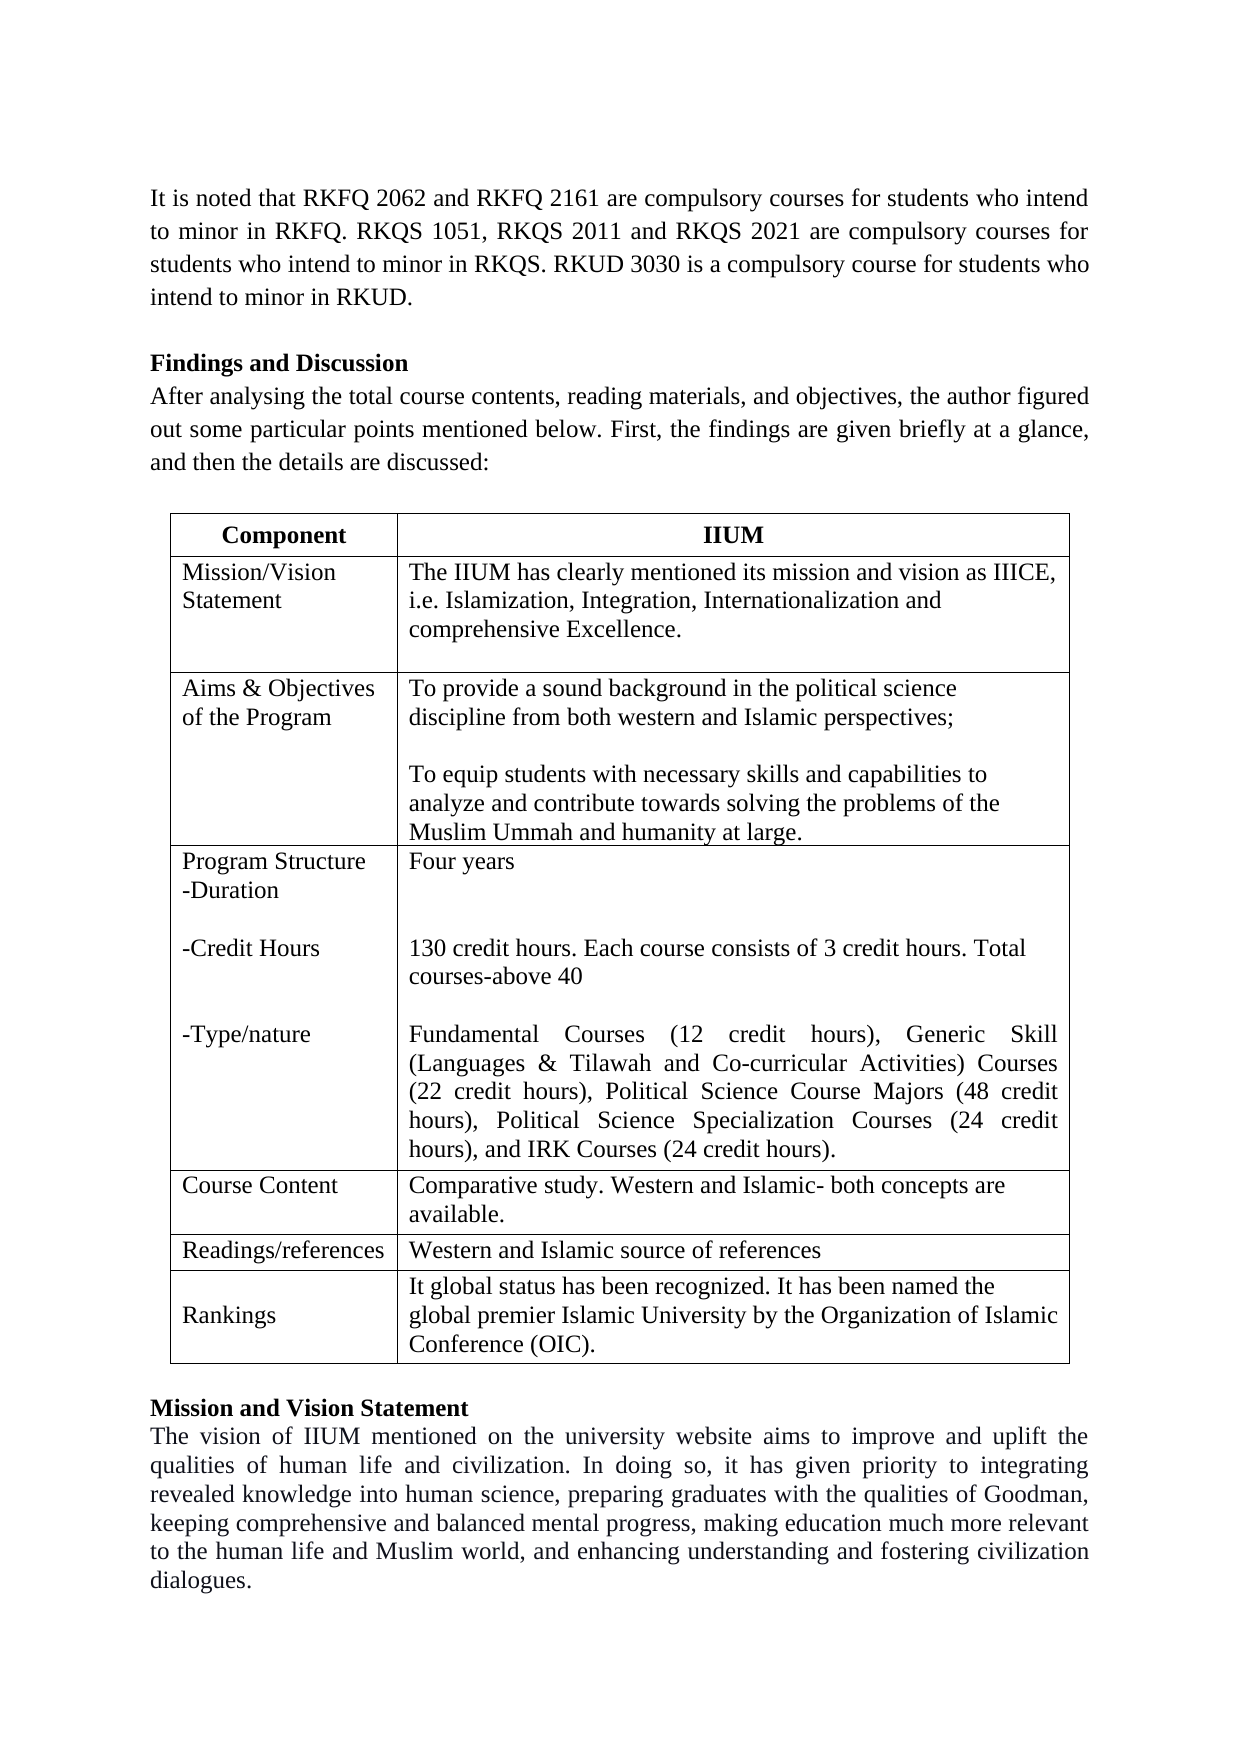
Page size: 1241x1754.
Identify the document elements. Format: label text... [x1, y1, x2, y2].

table_cell It global status has been recognized. It has been named the global premier Islamic University by the Organization of Islamic Conference (OIC). [398, 1271, 1069, 1363]
text The vision of IIUM mentioned on the university website aims to improve and uplift the qualities of human life and civilization. In doing so, it has given priority to integrating revealed knowledge into human science, preparing graduates with the qualities of Goodman, keeping comprehensive and balanced mental progress, making education much more relevant to the human life and Muslim world, and enhancing understanding and fostering civilization dialogues. [150, 1421, 1090, 1594]
table_cell Mission/Vision Statement [171, 557, 397, 672]
table_cell Readings/references [171, 1235, 397, 1270]
table_cell Course Content [171, 1171, 397, 1234]
table_cell To provide a sound background in the political science discipline from both western and Islamic perspectives; To equip students with necessary skills and capabilities to analyze and contribute towards solving the problems of the Muslim Ummah and humanity at large. [398, 673, 1069, 845]
table_cell Western and Islamic source of references [398, 1235, 1069, 1270]
table_header IIUM [398, 514, 1069, 556]
text It is noted that RKFQ 2062 and RKFQ 2161 are compulsory courses for students who intend to minor in RKFQ. RKQS 1051, RKQS 2011 and RKQS 2021 are compulsory courses for students who intend to minor in RKQS. RKUD 3030 is a compulsory course for students who intend to minor in RKUD. [150, 183, 1090, 311]
text Findings and Discussion [150, 348, 1090, 377]
table_cell Program Structure -Duration -Credit Hours -Type/nature [171, 846, 397, 1169]
table_cell Aims & Objectives of the Program [171, 673, 397, 845]
table_header Component [171, 514, 397, 556]
table_cell Four years 130 credit hours. Each course consists of 3 credit hours. Total courses-above 40 Fundamental Courses (12 credit hours), Generic Skill (Languages & Tilawah and Co-curricular Activities) Courses (22 credit hours), Political Science Course Majors (48 credit hours), Political Science Specialization Courses (24 credit hours), and IRK Courses (24 credit hours). [398, 846, 1069, 1169]
text Mission and Vision Statement [150, 1393, 1090, 1421]
text After analysing the total course contents, reading materials, and objectives, the author figured out some particular points mentioned below. First, the findings are given briefly at a glance, and then the details are discussed: [150, 381, 1090, 476]
table_cell Comparative study. Western and Islamic- both concepts are available. [398, 1171, 1069, 1234]
table_cell Rankings [171, 1271, 397, 1363]
table_cell The IIUM has clearly mentioned its mission and vision as IIICE, i.e. Islamization, Integration, Internationalization and comprehensive Excellence. [398, 557, 1069, 672]
